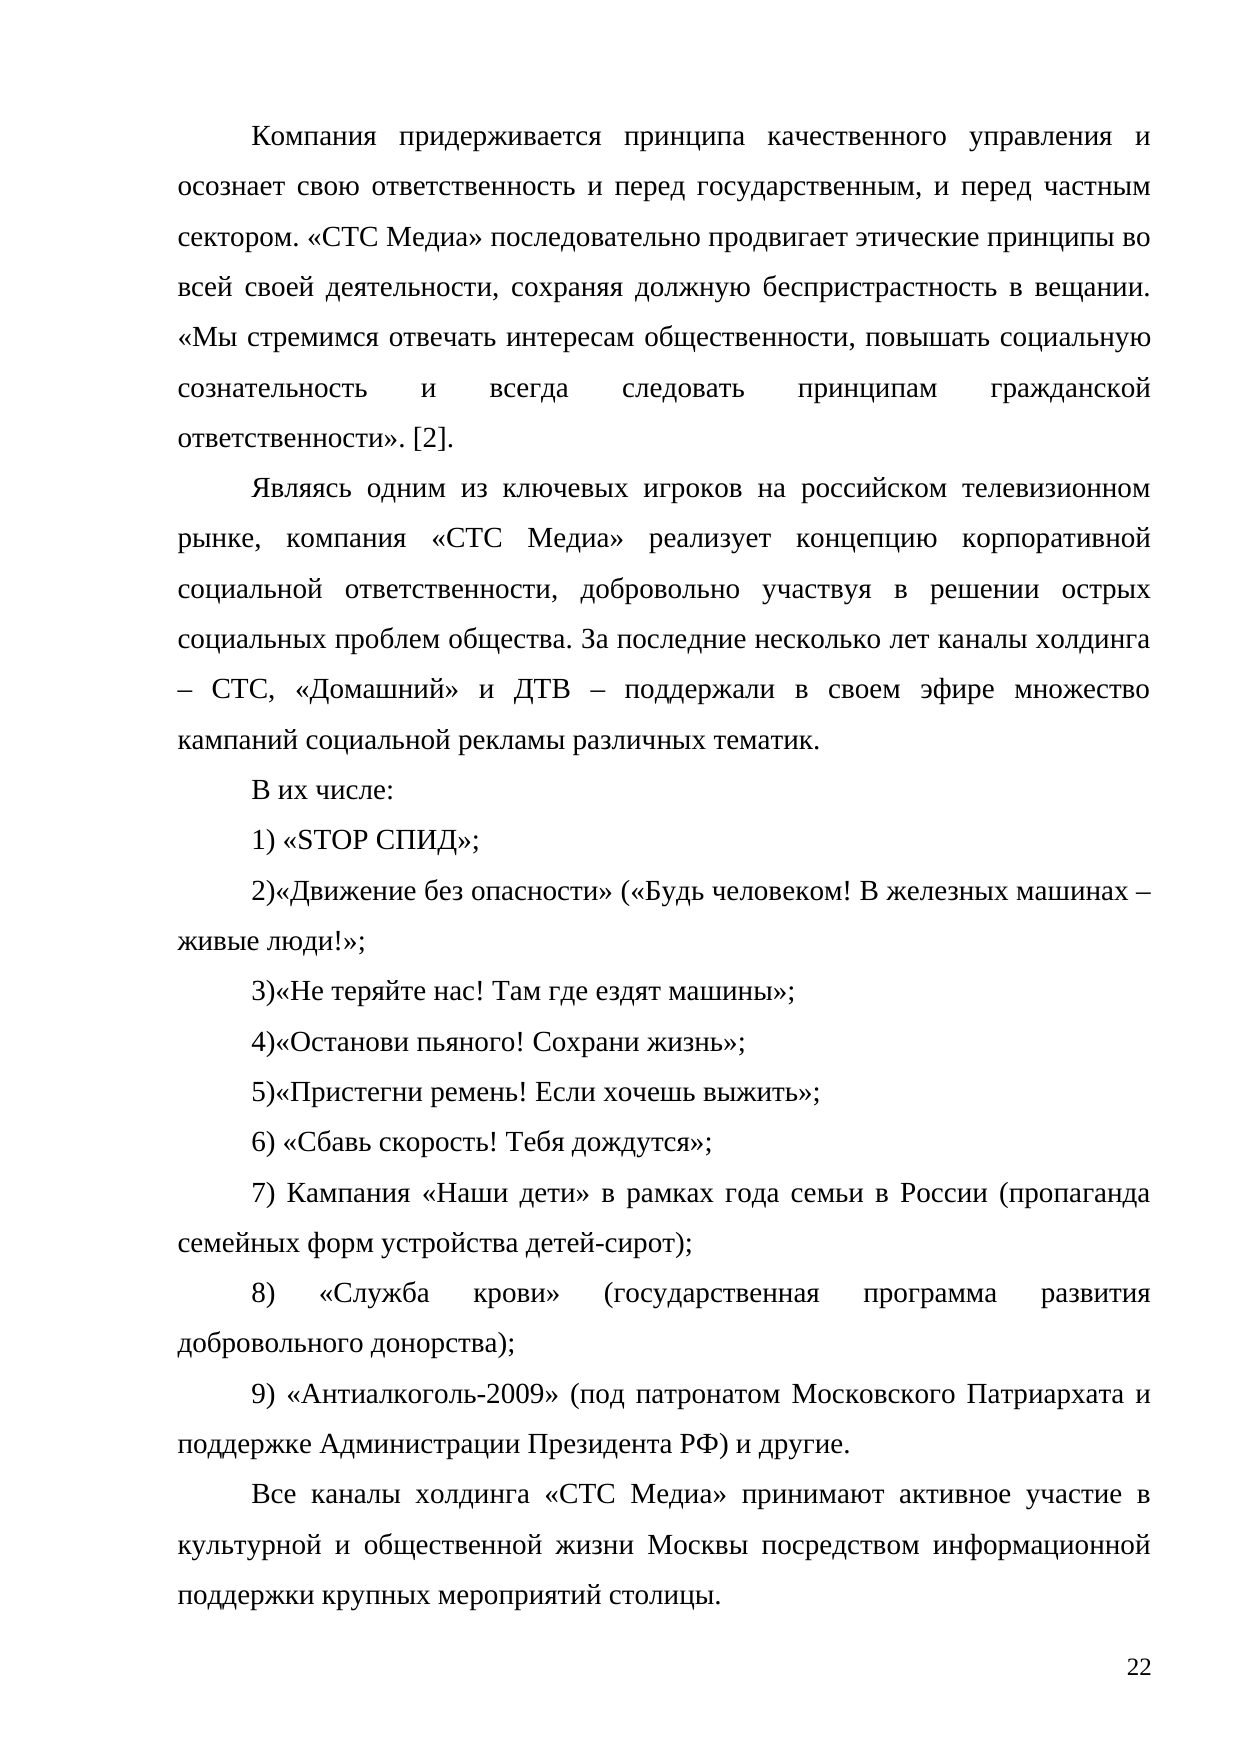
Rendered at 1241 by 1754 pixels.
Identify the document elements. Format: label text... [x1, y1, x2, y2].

text 7) Кампания «Наши дети» в рамках года семьи в России (пропаганда семейных форм устройства детей-сирот); [177, 1175, 1152, 1258]
text Компания придерживается принципа качественного управления и осознает свою ответственность и перед государственным, и перед частным сектором. «СТС Медиа» последовательно продвигает этические принципы во всей своей деятельности, сохраняя должную беспристрастность в вещании. «Мы стремимся отвечать интересам общественности, повышать социальную сознательность и всегда следовать принципам гражданской ответственности». [2]. [177, 118, 1152, 453]
text 8) «Служба крови» (государственная программа развития добровольного донорства); [177, 1275, 1152, 1359]
text 6) «Сбавь скорость! Тебя дождутся»; [177, 1124, 1152, 1158]
text 5)«Пристегни ремень! Если хочешь выжить»; [177, 1074, 1152, 1108]
text 4)«Останови пьяного! Сохрани жизнь»; [177, 1024, 1152, 1057]
text В их числе: [177, 772, 1152, 806]
text Являясь одним из ключевых игроков на российском телевизионном рынке, компания «СТС Медиа» реализует концепцию корпоративной социальной ответственности, добровольно участвуя в решении острых социальных проблем общества. За последние несколько лет каналы холдинга – СТС, «Домашний» и ДТВ – поддержали в своем эфире множество кампаний социальной рекламы различных тематик. [177, 470, 1152, 755]
text Все каналы холдинга «СТС Медиа» принимают активное участие в культурной и общественной жизни Москвы посредством информационной поддержки крупных мероприятий столицы. [177, 1477, 1152, 1611]
text 9) «Антиалкоголь-2009» (под патронатом Московского Патриархата и поддержке Администрации Президента РФ) и другие. [177, 1376, 1152, 1460]
text 2)«Движение без опасности» («Будь человеком! В железных машинах – живые люди!»; [177, 873, 1152, 957]
text 1) «STOP СПИД»; [177, 822, 1152, 856]
text 3)«Не теряйте нас! Там где ездят машины»; [177, 973, 1152, 1007]
